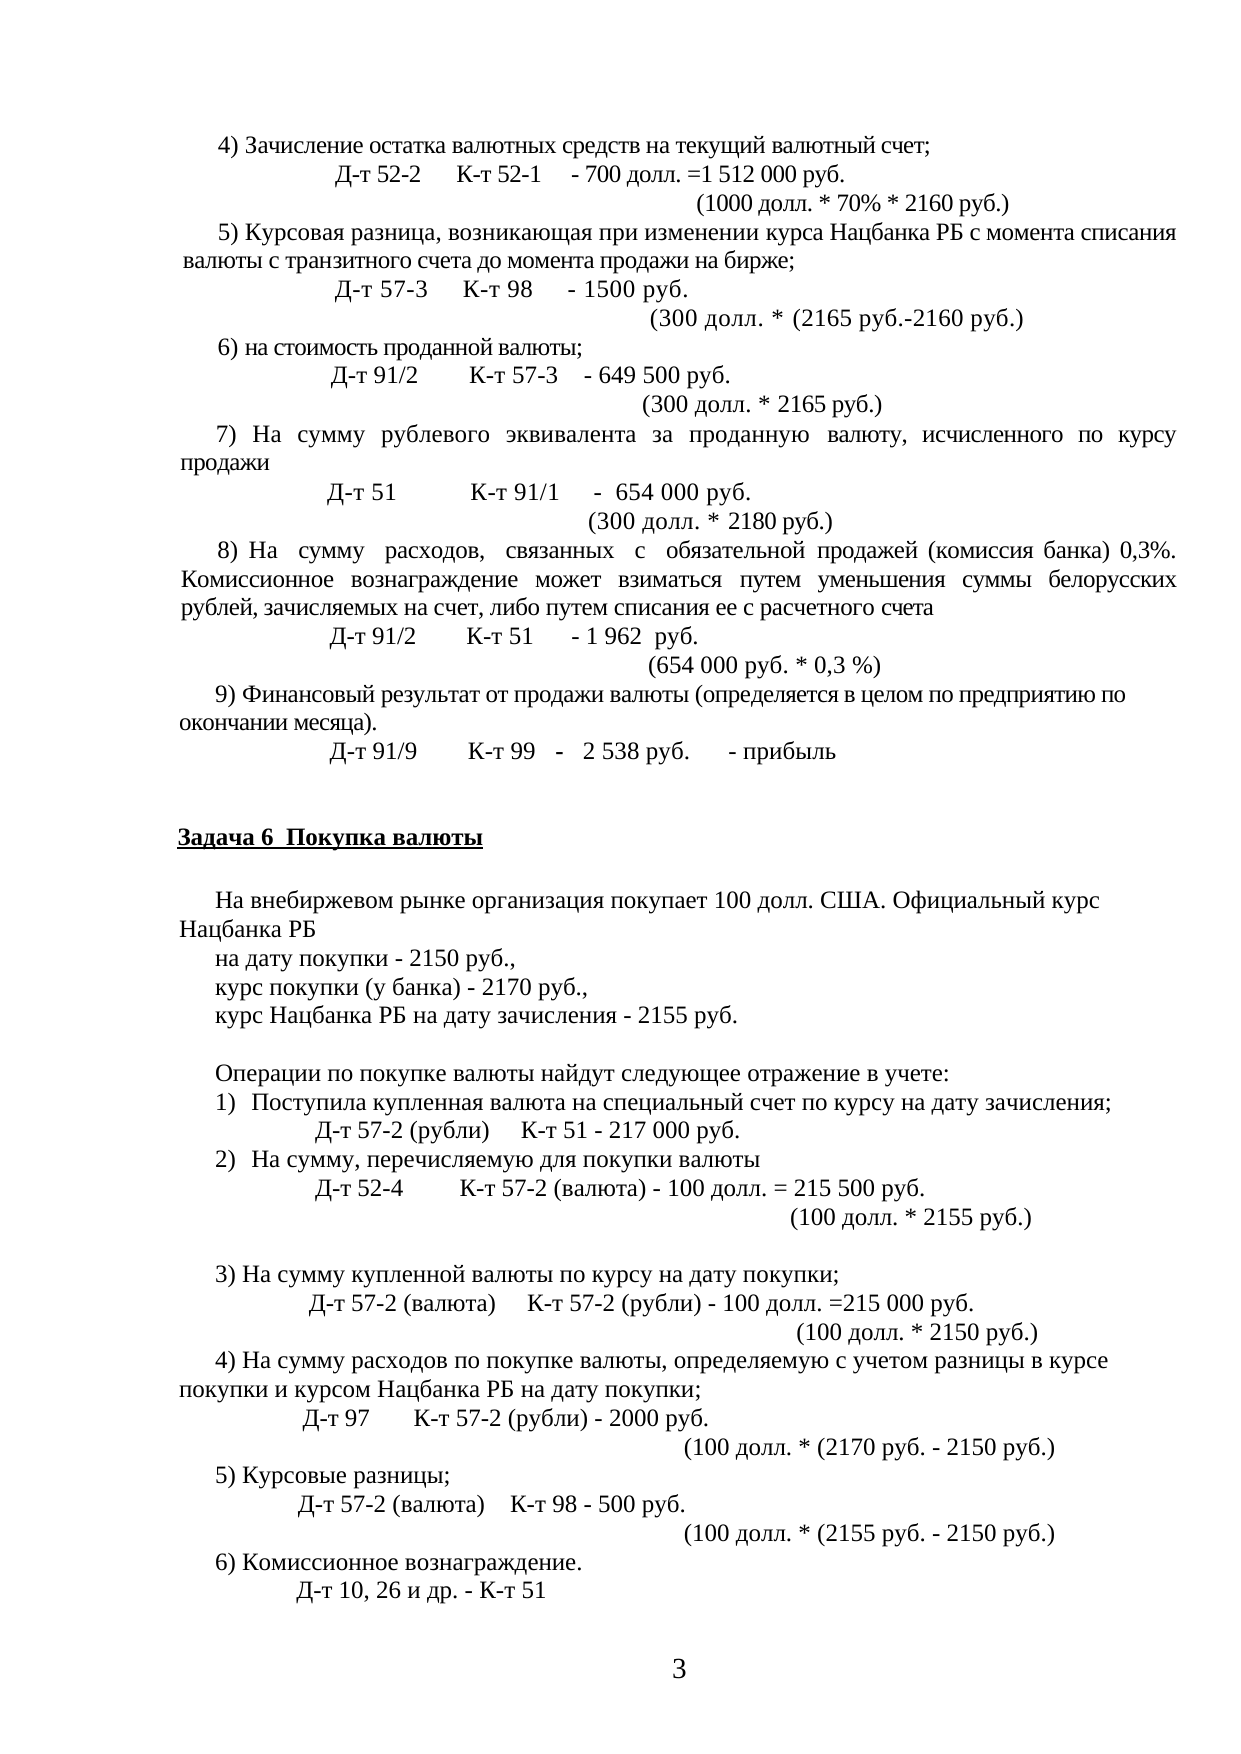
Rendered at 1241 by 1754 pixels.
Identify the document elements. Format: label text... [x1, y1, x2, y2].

text Д-т 57-2 (рубли) К-т 51 - 217 000 руб. [179, 1116, 1181, 1144]
text (100 долл. * 2155 руб.) [179, 1202, 1181, 1231]
text 4) Зачисление остатка валютных средств на текущий валютный счет; [183, 130, 1181, 159]
text 2) На сумму, перечисляемую для покупки валюты [179, 1144, 1181, 1173]
text (300 долл. * 2165 руб.) [182, 389, 1178, 418]
text Д-т 57-2 (валюта) К-т 57-2 (рубли) - 100 долл. =215 000 руб. [179, 1288, 1181, 1317]
text (654 000 руб. * 0,3 %) [217, 650, 1032, 679]
text 5) Курсовая разница, возникающая при изменении курса Нацбанка РБ с момента списания валюты с транзитного счета до момента продажи на бирже; [183, 217, 1181, 274]
text (300 долл. * 2180 руб.) [180, 506, 1177, 535]
text 6) на стоимость проданной валюты; [182, 332, 1178, 361]
text 6) Комиссионное вознаграждение. [179, 1547, 1181, 1576]
text 8) На сумму расходов, связанных с обязательной продажей (комиссия банка) 0,3%. Комиссионное вознаграждение может взиматься путем уменьшения суммы белорусских рублей, зачисляемых на счет, либо путем списания ее с расчетного счета [181, 535, 1177, 621]
text Операции по покупке валюты найдут следующее отражение в учете: [179, 1058, 1181, 1087]
text (100 долл. * (2155 руб. - 2150 руб.) [179, 1518, 1181, 1547]
text 3) На сумму купленной валюты по курсу на дату покупки; [179, 1259, 1181, 1288]
text курс покупки (у банка) - 2170 руб., [179, 972, 1181, 1001]
text Д-т 91/9 К-т 99 - 2 538 руб. - прибыль [215, 736, 1181, 765]
text На внебиржевом рынке организация покупает 100 долл. США. Официальный курс Нацбанка РБ [179, 886, 1181, 943]
text 5) Курсовые разницы; Д-т 57-2 (валюта) К-т 98 - 500 руб. [179, 1461, 1181, 1518]
text Задача 6 Покупка валюты [177, 822, 1177, 851]
text 4) На сумму расходов по покупке валюты, определяемую с учетом разницы в курсе покупки и курсом Нацбанка РБ на дату покупки; [179, 1346, 1181, 1403]
text (300 долл. * (2165 руб.-2160 руб.) [183, 303, 1179, 332]
text Д-т 52-2 К-т 52-1 - 700 долл. =1 512 000 руб. [184, 159, 1179, 188]
text Д-т 10, 26 и др. - К-т 51 [179, 1576, 1181, 1604]
text Д-т 91/2 К-т 51 - 1 962 руб. [217, 621, 1032, 650]
text Д-т 57-3 К-т 98 - 1500 руб. [183, 274, 1179, 303]
text Д-т 51 К-т 91/1 - 654 000 руб. [180, 477, 1177, 506]
text 1) Поступила купленная валюта на специальный счет по курсу на дату зачисления; [179, 1087, 1181, 1116]
text на дату покупки - 2150 руб., [179, 943, 1181, 972]
text 7) На сумму рублевого эквивалента за проданную валюту, исчисленного по курсу продажи [180, 419, 1177, 476]
text (100 долл. * (2170 руб. - 2150 руб.) [179, 1432, 1181, 1461]
text (100 долл. * 2150 руб.) [179, 1317, 1181, 1346]
text Д-т 52-4 К-т 57-2 (валюта) - 100 долл. = 215 500 руб. [179, 1173, 1181, 1202]
text Д-т 91/2 К-т 57-3 - 649 500 руб. [182, 361, 1178, 389]
text курс Нацбанка РБ на дату зачисления - 2155 руб. [179, 1001, 1181, 1029]
text 9) Финансовый результат от продажи валюты (определяется в целом по предприятию по окончании месяца). [179, 679, 1181, 736]
text Д-т 97 К-т 57-2 (рубли) - 2000 руб. [179, 1403, 1181, 1432]
text (1000 долл. * 70% * 2160 руб.) [184, 188, 1179, 217]
